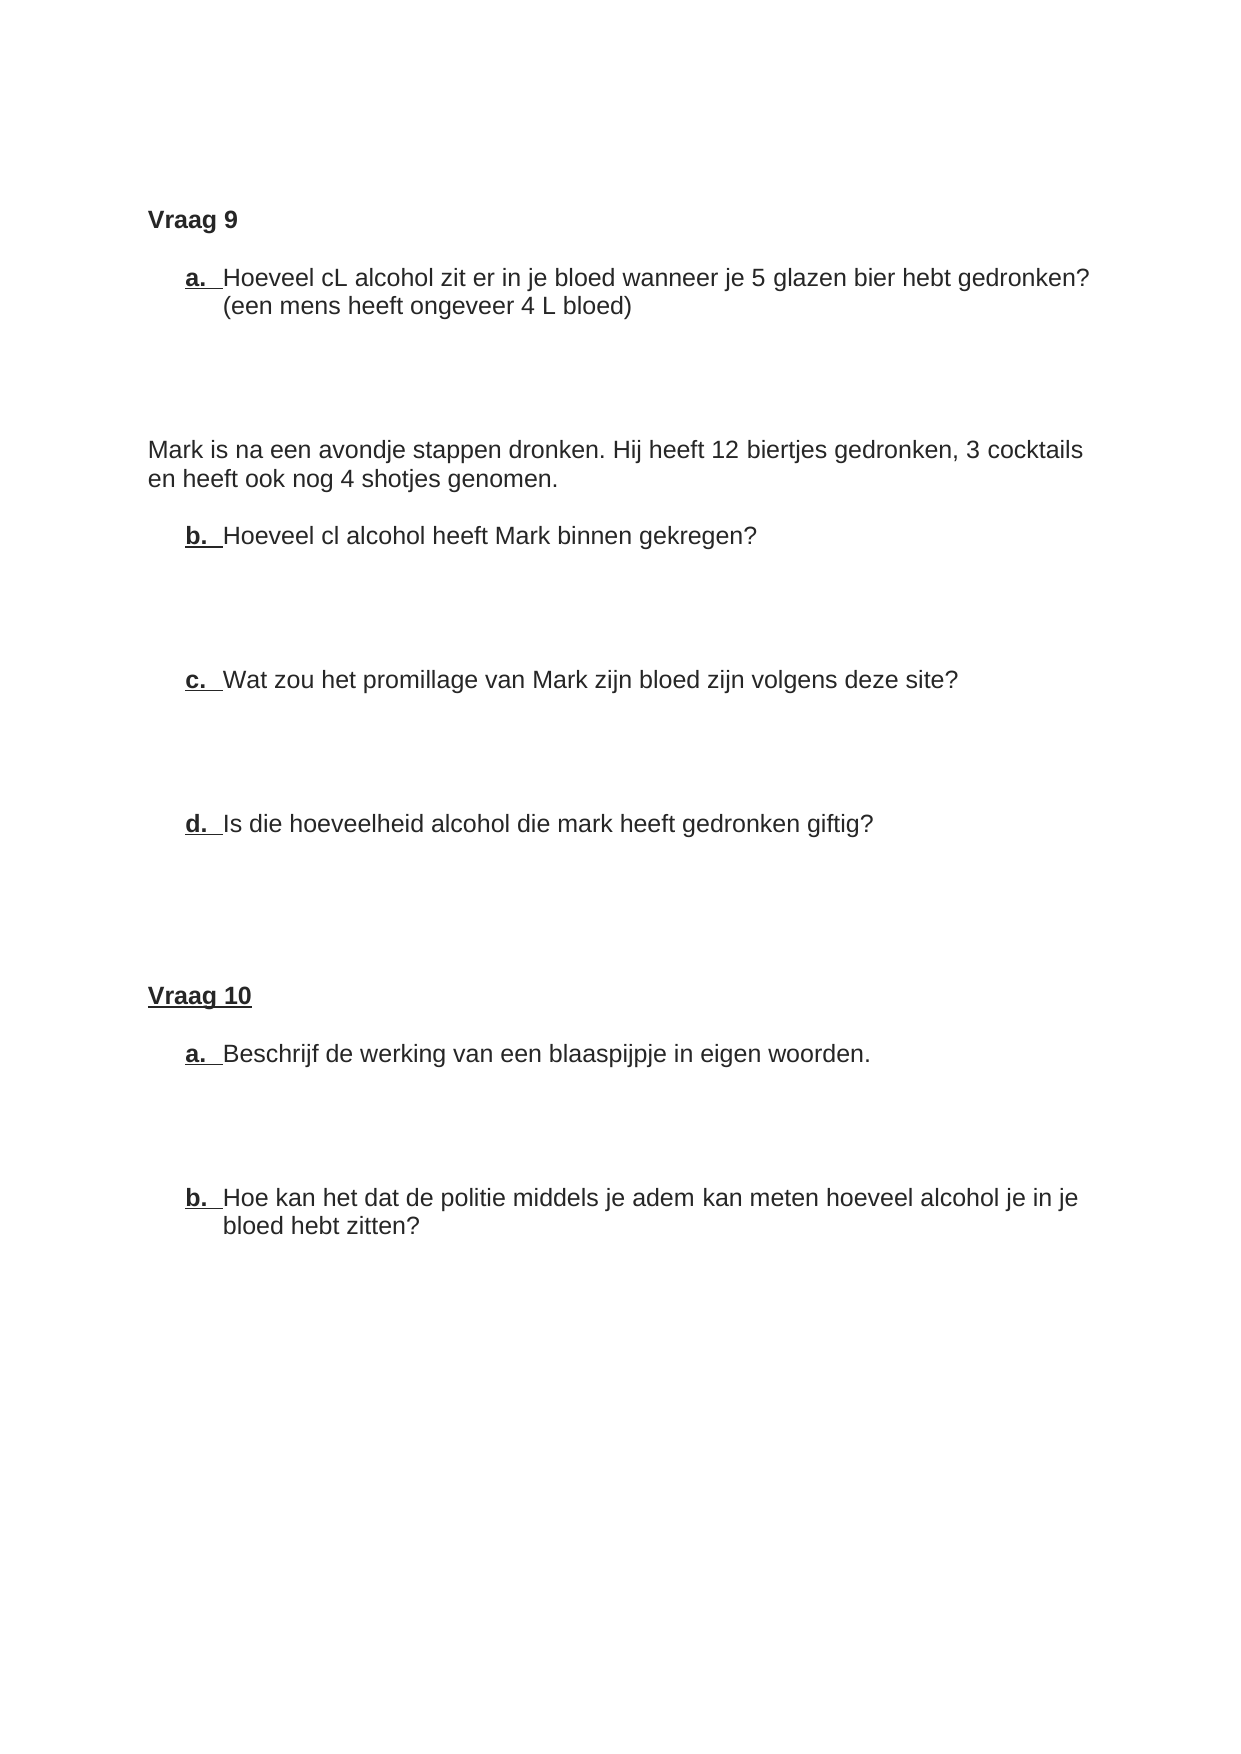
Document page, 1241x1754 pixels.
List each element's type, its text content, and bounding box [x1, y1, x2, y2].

list Hoe kan het dat de politie middels je adem kan meten hoeveel alcohol je in je bloed hebt zitten? [185, 1183, 1093, 1240]
list Beschrijf de werking van een blaaspijpje in eigen woorden. [185, 1039, 1093, 1068]
list Wat zou het promillage van Mark zijn bloed zijn volgens deze site? [185, 665, 1093, 694]
text Mark is na een avondje stappen dronken. Hij heeft 12 biertjes gedronken, 3 cocktails en heeft ook nog 4 shotjes genomen. [148, 435, 1093, 493]
list Is die hoeveelheid alcohol die mark heeft gedronken giftig? [185, 809, 1093, 838]
text Vraag 10 [148, 981, 1093, 1010]
text Vraag 9 [148, 205, 1093, 234]
list Hoeveel cl alcohol heeft Mark binnen gekregen? [185, 521, 1093, 550]
list Hoeveel cL alcohol zit er in je bloed wanneer je 5 glazen bier hebt gedronken? (een mens heeft ongeveer 4 L bloed) [185, 263, 1093, 320]
